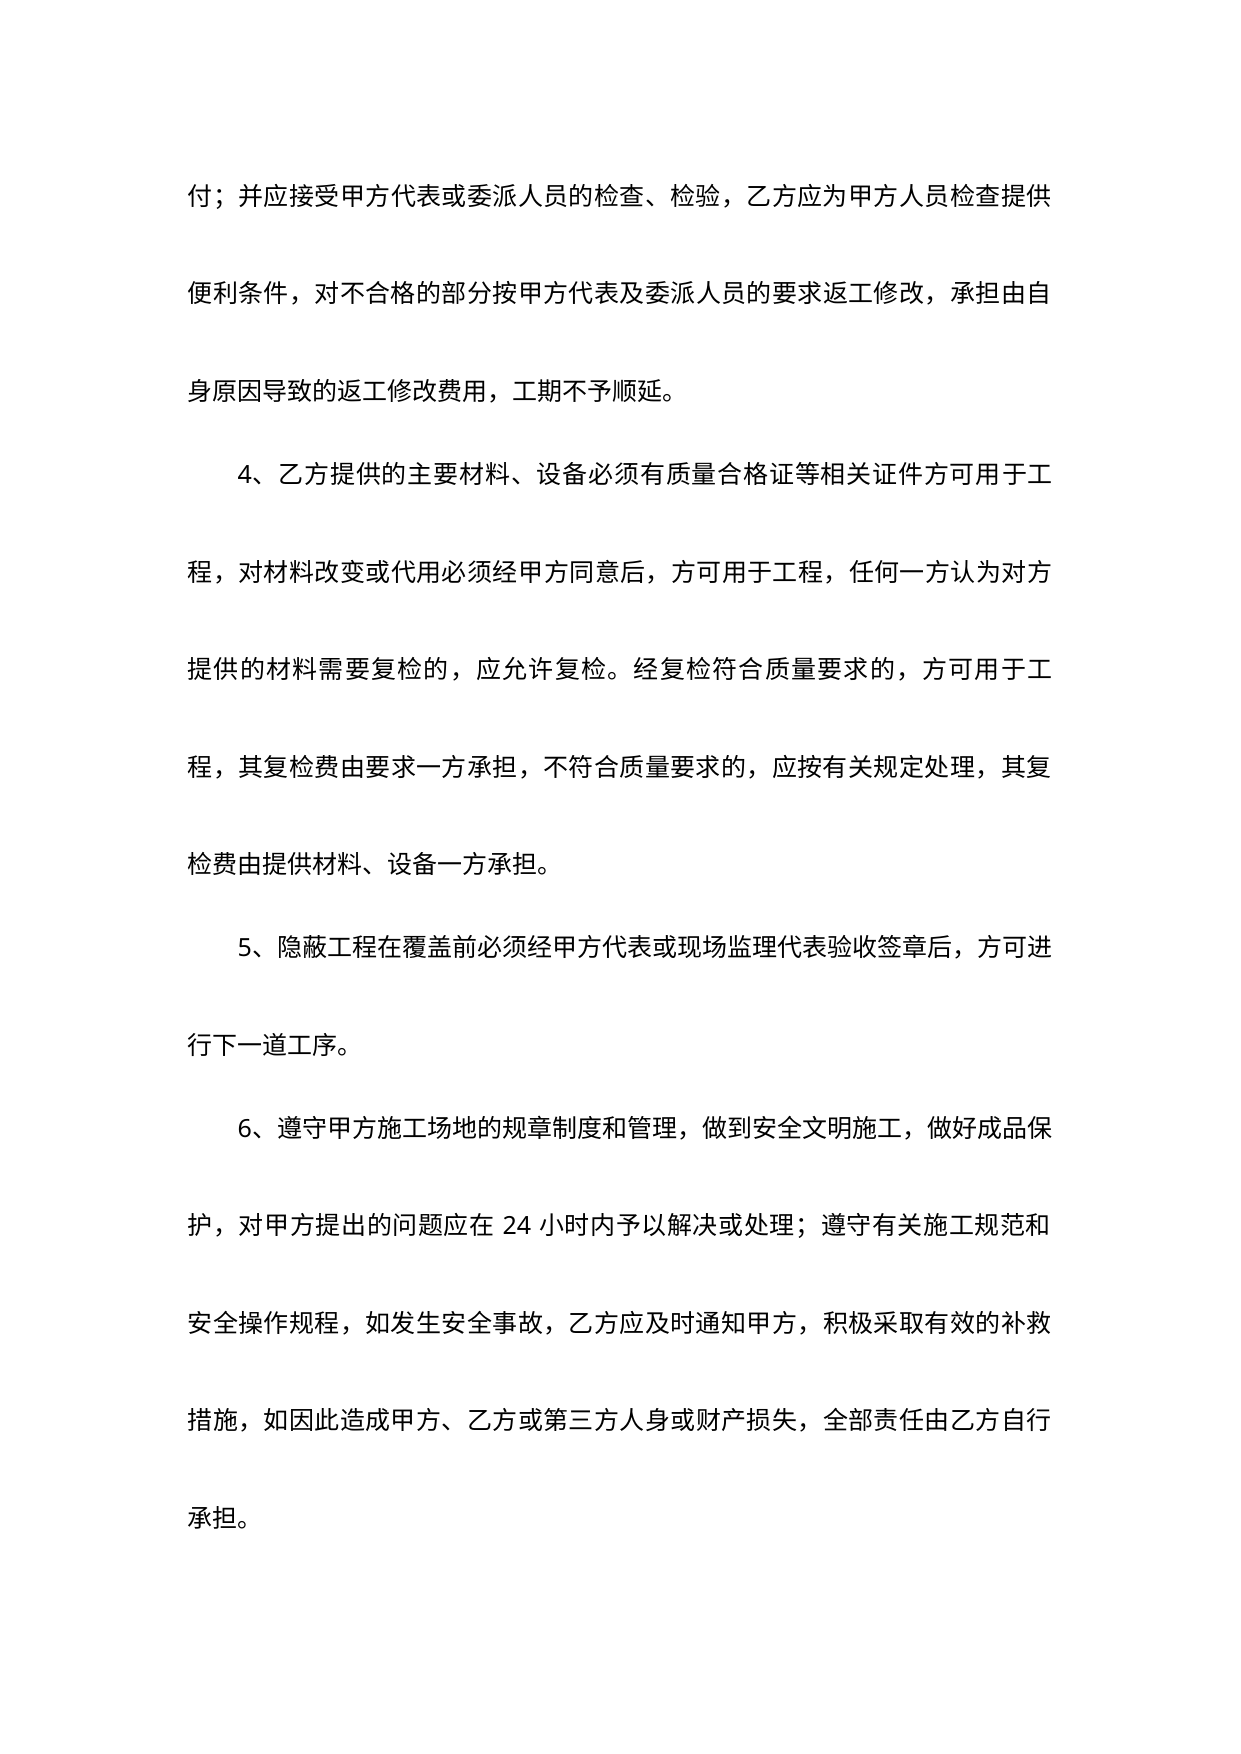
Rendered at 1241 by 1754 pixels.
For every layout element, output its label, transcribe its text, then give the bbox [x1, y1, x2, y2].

text 6、遵守甲方施工场地的规章制度和管理，做到安全文明施工，做好成品保护，对甲方提出的问题应在 24 小时内予以解决或处理；遵守有关施工规范和安全操作规程，如发生安全事故，乙方应及时通知甲方，积极采取有效的补救措施，如因此造成甲方、乙方或第三方人身或财产损失，全部责任由乙方自行承担。 [187, 1094, 1053, 1549]
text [187, 162, 1053, 422]
text 5、隐蔽工程在覆盖前必须经甲方代表或现场监理代表验收签章后，方可进行下一道工序。 [187, 913, 1053, 1076]
text 4、乙方提供的主要材料、设备必须有质量合格证等相关证件方可用于工程，对材料改变或代用必须经甲方同意后，方可用于工程，任何一方认为对方提供的材料需要复检的，应允许复检。经复检符合质量要求的，方可用于工程，其复检费由要求一方承担，不符合质量要求的，应按有关规定处理，其复检费由提供材料、设备一方承担。 [187, 440, 1053, 895]
